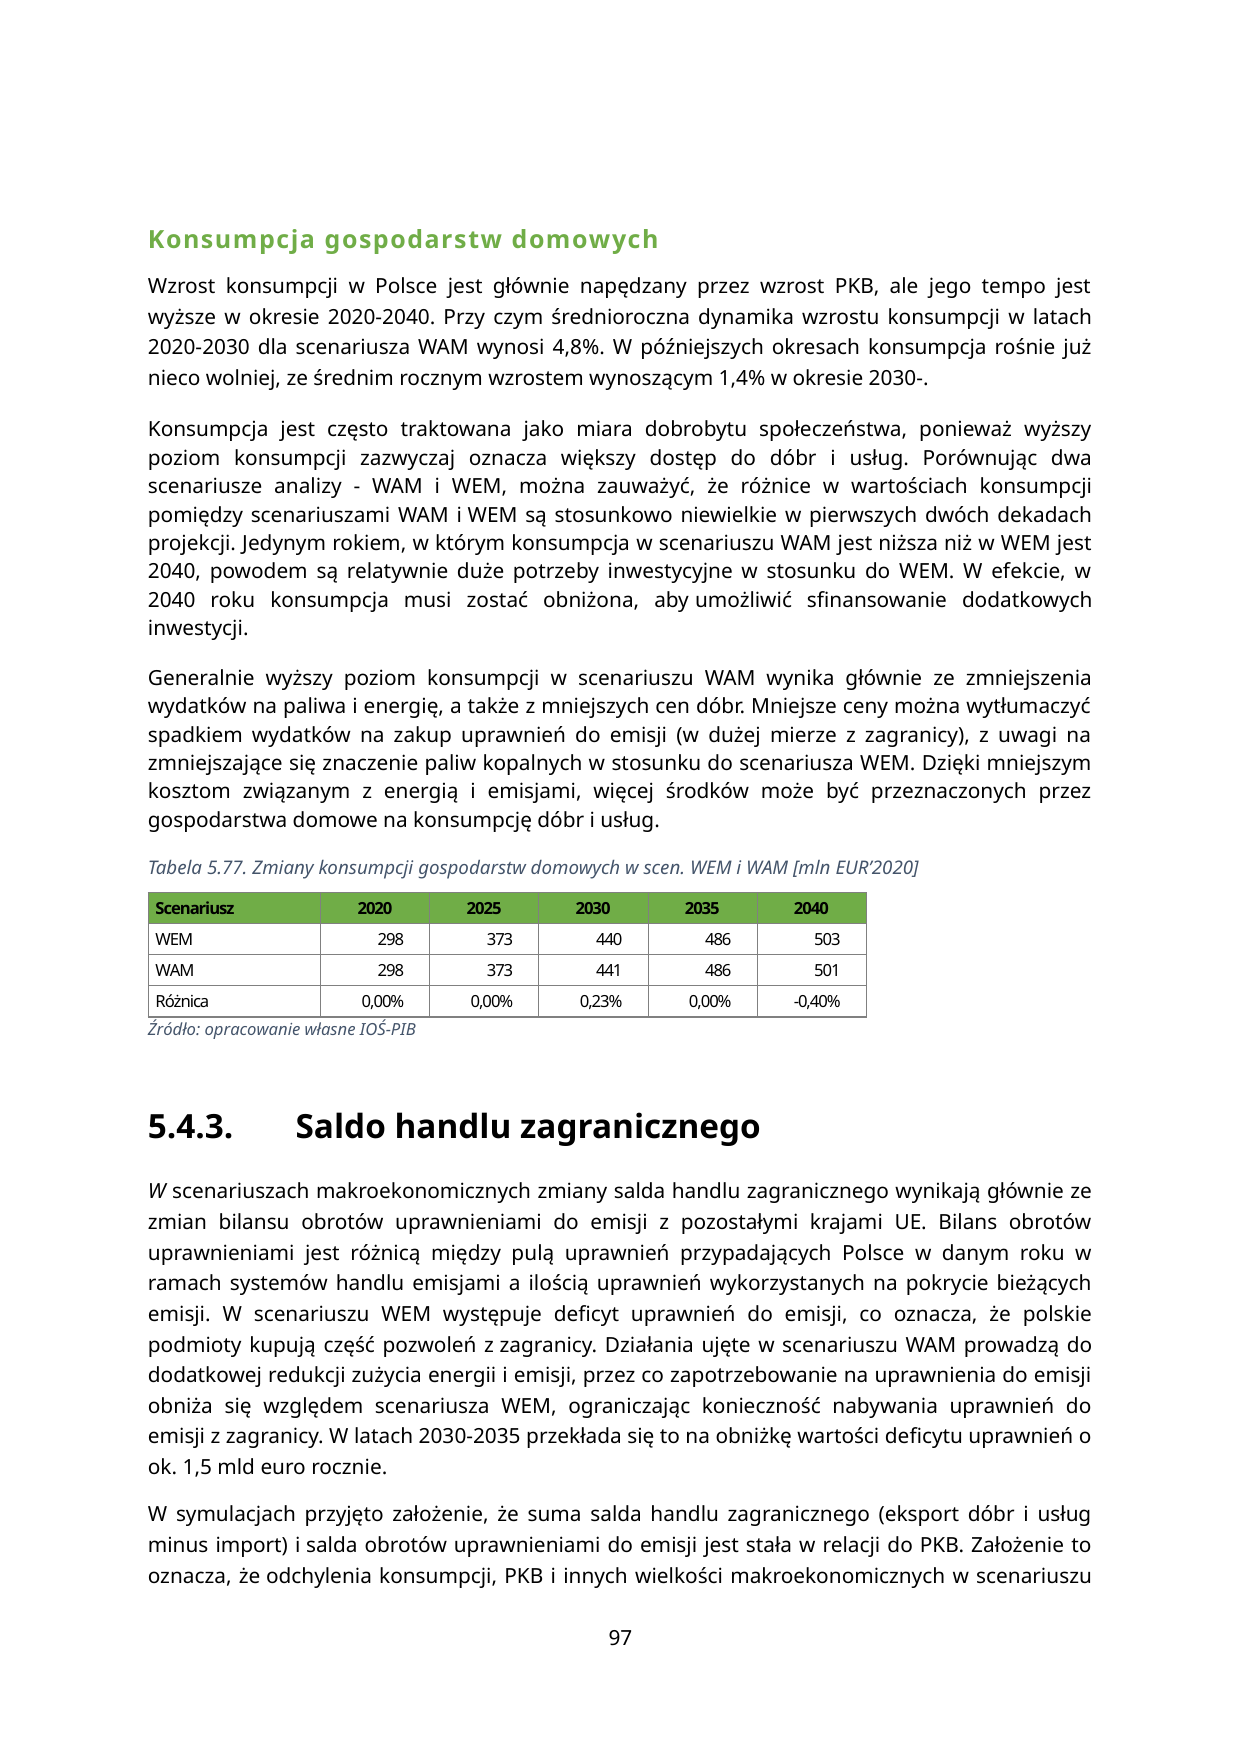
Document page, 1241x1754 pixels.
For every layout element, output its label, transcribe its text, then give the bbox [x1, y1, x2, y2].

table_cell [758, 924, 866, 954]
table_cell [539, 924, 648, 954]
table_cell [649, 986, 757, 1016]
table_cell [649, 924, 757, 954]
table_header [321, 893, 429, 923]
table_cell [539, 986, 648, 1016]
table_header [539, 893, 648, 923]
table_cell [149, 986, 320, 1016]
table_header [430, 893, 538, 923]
text Generalnie wyższy poziom konsumpcji w scenariuszu WAM wynika głównie ze zmniejszenia wydatków na paliwa i energię, a także z mniejszych cen dóbr. Mniejsze ceny można wytłumaczyć spadkiem wydatków na zakup uprawnień do emisji (w dużej mierze z zagranicy), z uwagi na zmniejszające się znaczenie paliw kopalnych w stosunku do scenariusza WEM. Dzięki mniejszym kosztom związanym z energią i emisjami, więcej środków może być przeznaczonych przez gospodarstwa domowe na konsumpcję dóbr i usług. [148, 663, 1093, 833]
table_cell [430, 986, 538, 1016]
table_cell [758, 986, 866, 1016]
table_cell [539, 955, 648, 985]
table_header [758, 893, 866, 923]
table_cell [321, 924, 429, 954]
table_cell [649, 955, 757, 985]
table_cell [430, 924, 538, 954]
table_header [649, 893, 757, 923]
subtitle Saldo handlu zagranicznego [148, 1103, 1093, 1148]
text Źródło: opracowanie własne IOŚ-PIB [148, 1017, 1093, 1040]
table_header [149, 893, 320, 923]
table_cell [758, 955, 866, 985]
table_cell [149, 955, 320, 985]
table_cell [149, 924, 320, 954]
subtitle Konsumpcja gospodarstw domowych [148, 222, 1093, 256]
text Wzrost konsumpcji w Polsce jest głównie napędzany przez wzrost PKB, ale jego tempo jest wyższe w okresie 2020-2040. Przy czym średnioroczna dynamika wzrostu konsumpcji w latach 2020-2030 dla scenariusza WAM wynosi 4,8%. W późniejszych okresach konsumpcja rośnie już nieco wolniej, ze średnim rocznym wzrostem wynoszącym 1,4% w okresie 2030-. [148, 271, 1093, 391]
text W scenariuszach makroekonomicznych zmiany salda handlu zagranicznego wynikają głównie ze zmian bilansu obrotów uprawnieniami do emisji z pozostałymi krajami UE. Bilans obrotów uprawnieniami jest różnicą między pulą uprawnień przypadających Polsce w danym roku w ramach systemów handlu emisjami a ilością uprawnień wykorzystanych na pokrycie bieżących emisji. W scenariuszu WEM występuje deficyt uprawnień do emisji, co oznacza, że polskie podmioty kupują część pozwoleń z zagranicy. Działania ujęte w scenariuszu WAM prowadzą do dodatkowej redukcji zużycia energii i emisji, przez co zapotrzebowanie na uprawnienia do emisji obniża się względem scenariusza WEM, ograniczając konieczność nabywania uprawnień do emisji z zagranicy. W latach 2030-2035 przekłada się to na obniżkę wartości deficytu uprawnień o ok. 1,5 mld euro rocznie. [148, 1177, 1093, 1481]
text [148, 1499, 1093, 1589]
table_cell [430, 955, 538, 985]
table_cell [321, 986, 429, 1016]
text Konsumpcja jest często traktowana jako miara dobrobytu społeczeństwa, ponieważ wyższy poziom konsumpcji zazwyczaj oznacza większy dostęp do dóbr i usług. Porównując dwa scenariusze analizy - WAM i WEM, można zauważyć, że różnice w wartościach konsumpcji pomiędzy scenariuszami WAM i WEM są stosunkowo niewielkie w pierwszych dwóch dekadach projekcji. Jedynym rokiem, w którym konsumpcja w scenariuszu WAM jest niższa niż w WEM jest 2040, powodem są relatywnie duże potrzeby inwestycyjne w stosunku do WEM. W efekcie, w 2040 roku konsumpcja musi zostać obniżona, aby umożliwić sfinansowanie dodatkowych inwestycji. [148, 414, 1093, 642]
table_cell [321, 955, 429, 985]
